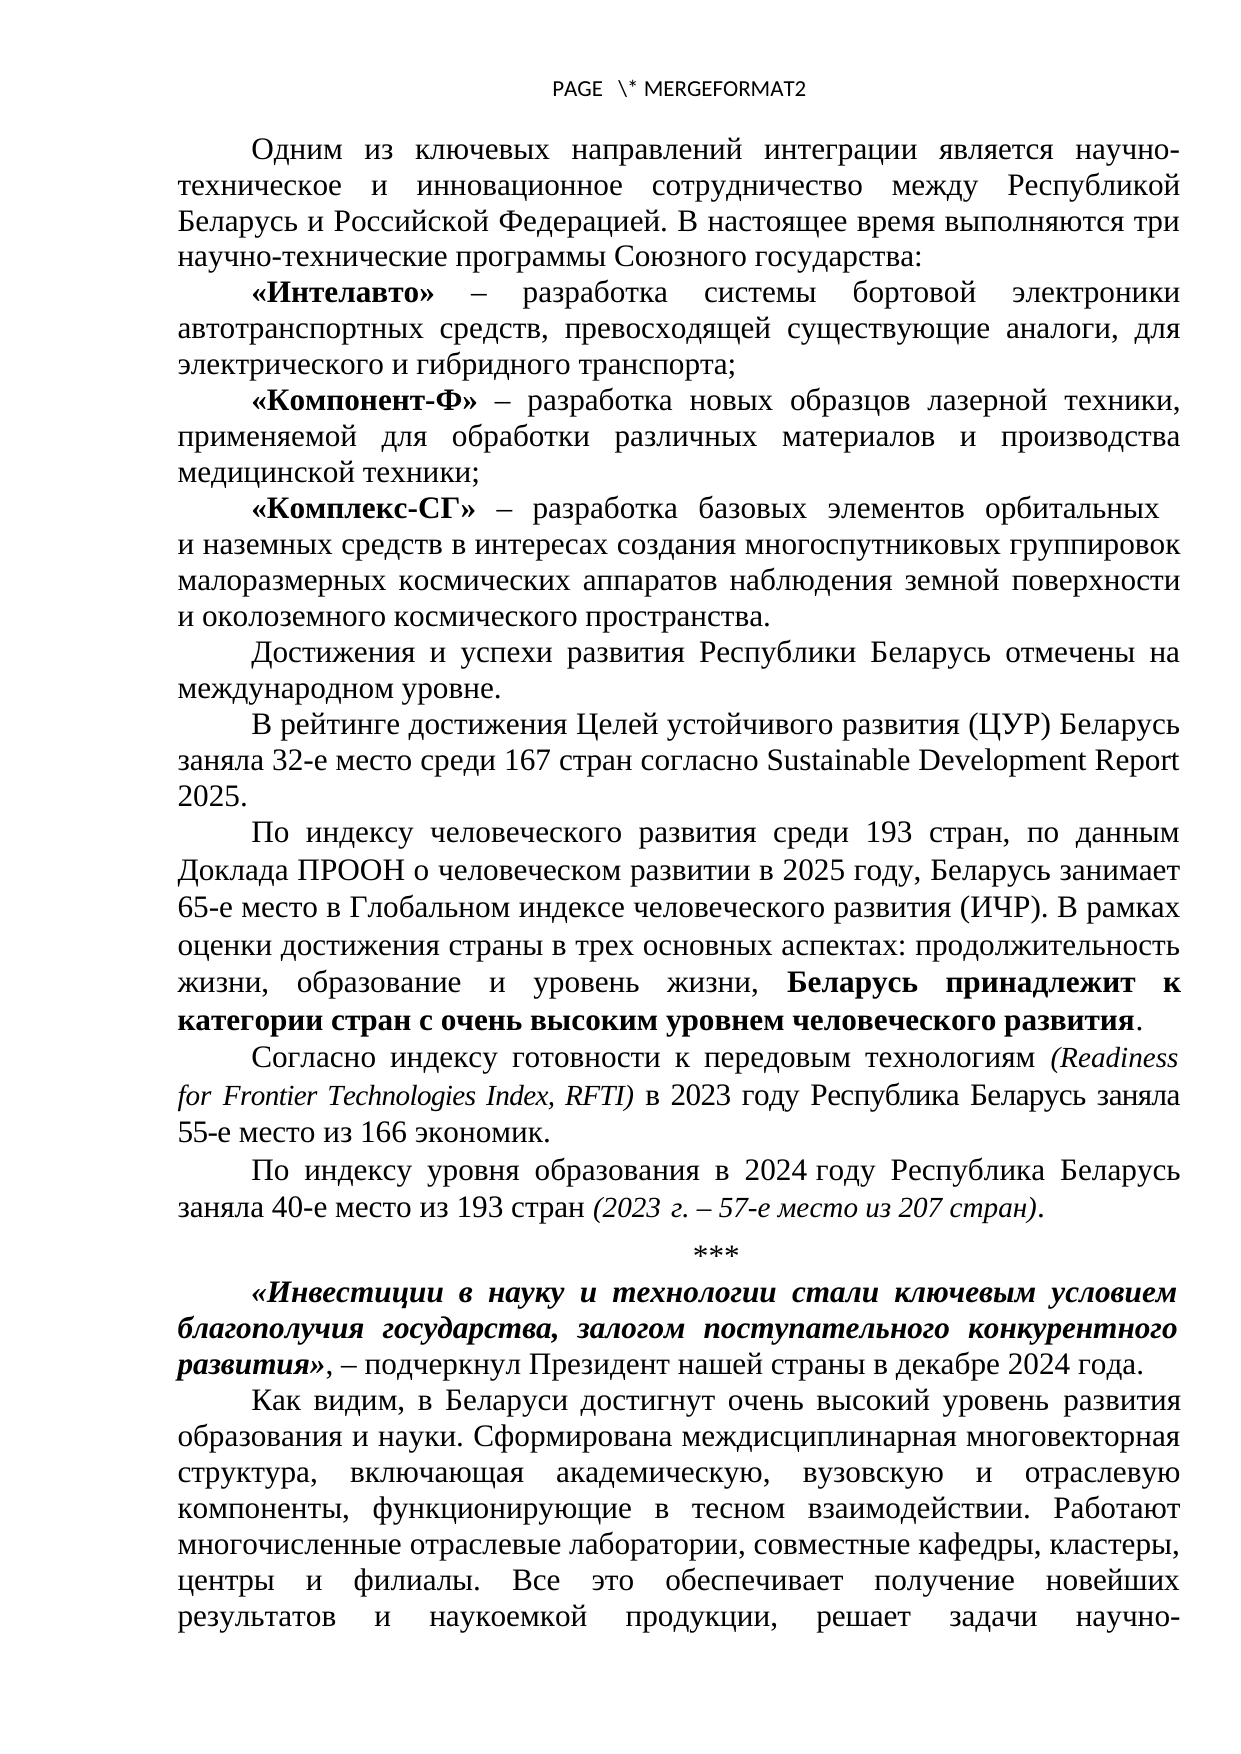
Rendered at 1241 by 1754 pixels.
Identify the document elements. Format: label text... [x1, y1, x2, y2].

text По индексу человеческого развития среди 193 стран, по данным Доклада ПРООН о человеческом развитии в 2025 году, Беларусь занимает 65-е место в Глобальном индексе человеческого развития (ИЧР). В рамках оценки достижения страны в трех основных аспектах: продолжительность жизни, образование и уровень жизни, Беларусь принадлежит к категории стран с очень высоким уровнем человеческого развития. [177, 813, 1181, 1038]
text *** [177, 1238, 1181, 1274]
text Согласно индексу готовности к передовым технологиям (Readiness for Frontier Technologies Index, RFTI) в 2023 году Республика Беларусь заняла 55-е место из 166 экономик. [177, 1038, 1181, 1150]
text По индексу уровня образования в 2024 году Республика Беларусь заняла 40-е место из 193 стран (2023 г. – 57-е место из 207 стран). [177, 1150, 1181, 1225]
text Достижения и успехи развития Республики Беларусь отмечены на международном уровне. [177, 633, 1181, 705]
text Одним из ключевых направлений интеграции является научно-техническое и инновационное сотрудничество между Республикой Беларусь и Российской Федерацией. В настоящее время выполняются три научно-технические программы Союзного государства: [177, 130, 1181, 274]
text «Компонент-Ф» – разработка новых образцов лазерной техники, применяемой для обработки различных материалов и производства медицинской техники; [177, 381, 1181, 489]
text «Комплекс-СГ» – разработка базовых элементов орбитальных и наземных средств в интересах создания многоспутниковых группировок малоразмерных космических аппаратов наблюдения земной поверхности и околоземного космического пространства. [177, 489, 1181, 633]
text «Инвестиции в науку и технологии стали ключевым условием благополучия государства, залогом поступательного конкурентного развития», – подчеркнул Президент нашей страны в декабре 2024 года. [177, 1274, 1181, 1381]
text «Интелавто» – разработка системы бортовой электроники автотранспортных средств, превосходящей существующие аналоги, для электрического и гибридного транспорта; [177, 274, 1181, 381]
text В рейтинге достижения Целей устойчивого развития (ЦУР) Беларусь заняла 32-е место среди 167 стран согласно Sustainable Development Report 2025. [177, 705, 1181, 813]
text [177, 1381, 1181, 1633]
